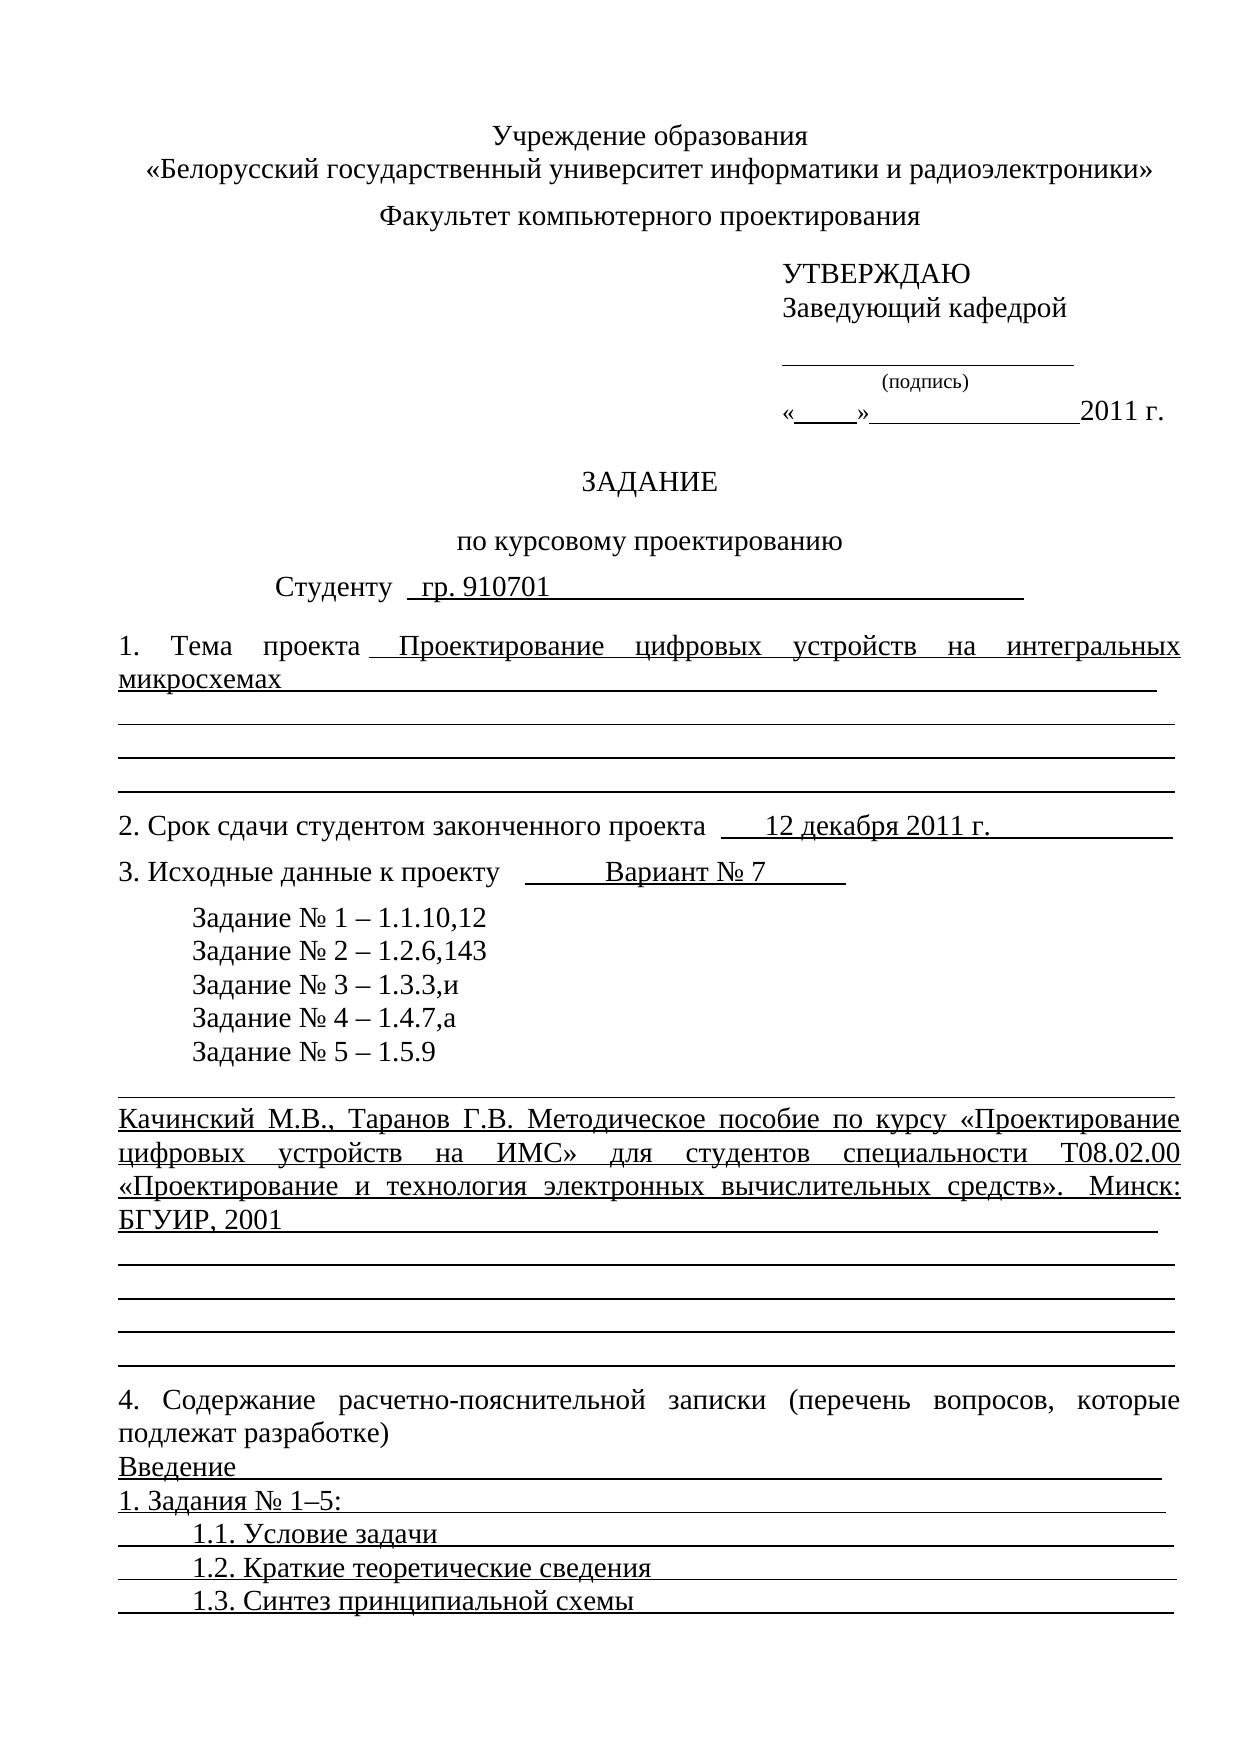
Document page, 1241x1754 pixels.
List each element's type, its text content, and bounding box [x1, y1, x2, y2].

title Учреждение образования [118, 118, 1181, 152]
text 3. Исходные данные к проекту Вариант № 7 [118, 854, 1181, 887]
text Задание № 2 – 1.2.6,143 [118, 933, 1181, 967]
subtitle УТВЕРЖДАЮ [118, 256, 1181, 290]
text по курсовому проектированию [118, 523, 1181, 557]
text (подпись) [782, 369, 1181, 393]
title «Белорусский государственный университет информатики и радиоэлектроники» [118, 152, 1181, 185]
text Факультет компьютерного проектирования [118, 198, 1181, 231]
text Студенту гр. 910701 [118, 569, 1181, 603]
text Задание № 3 – 1.3.3,и [118, 967, 1181, 1001]
text Задание № 4 – 1.4.7,а [118, 1001, 1181, 1034]
text Качинский М.В., Таранов Г.В. Методическое пособие по курсу «Проектирование цифровых устройств на ИМС» для студентов специальности Т08.02.00 «Проектирование и технология электронных вычислительных средств». Минск: БГУИР, 2001 [118, 1132, 1181, 1164]
text 1.1. Условие задачи [118, 1516, 1181, 1550]
text « » 2011 г. [708, 393, 1181, 427]
text 1.2. Краткие теоретические сведения [118, 1550, 1181, 1583]
text Задание № 1 – 1.1.10,12 [118, 900, 1181, 933]
text 1. Задания № 1–5: [118, 1483, 1181, 1516]
text Качинский М.В., Таранов Г.В. Методическое пособие по курсу «Проектирование цифровых устройств на ИМС» для студентов специальности Т08.02.00 «Проектирование и технология электронных вычислительных средств». Минск: БГУИР, 2001 [118, 1101, 1181, 1130]
subtitle Заведующий кафедрой [708, 290, 1181, 323]
text 1. Тема проекта Проектирование цифровых устройств на интегральных микросхемах [118, 628, 1181, 695]
text 2. Срок сдачи студентом законченного проекта 12 декабря 2011 г. [118, 808, 1181, 841]
text Введение [118, 1449, 1181, 1483]
text Качинский М.В., Таранов Г.В. Методическое пособие по курсу «Проектирование цифровых устройств на ИМС» для студентов специальности Т08.02.00 «Проектирование и технология электронных вычислительных средств». Минск: БГУИР, 2001 [118, 1165, 1181, 1197]
text 4. Содержание расчетно-пояснительной записки (перечень вопросов, которые подлежат разработке) [118, 1382, 1181, 1449]
text Качинский М.В., Таранов Г.В. Методическое пособие по курсу «Проектирование цифровых устройств на ИМС» для студентов специальности Т08.02.00 «Проектирование и технология электронных вычислительных средств». Минск: БГУИР, 2001 [118, 1199, 1181, 1235]
text 1.3. Синтез принципиальной схемы [118, 1583, 1181, 1617]
text Задание № 5 – 1.5.9 [118, 1034, 1181, 1068]
subtitle ЗАДАНИЕ [118, 464, 1181, 498]
